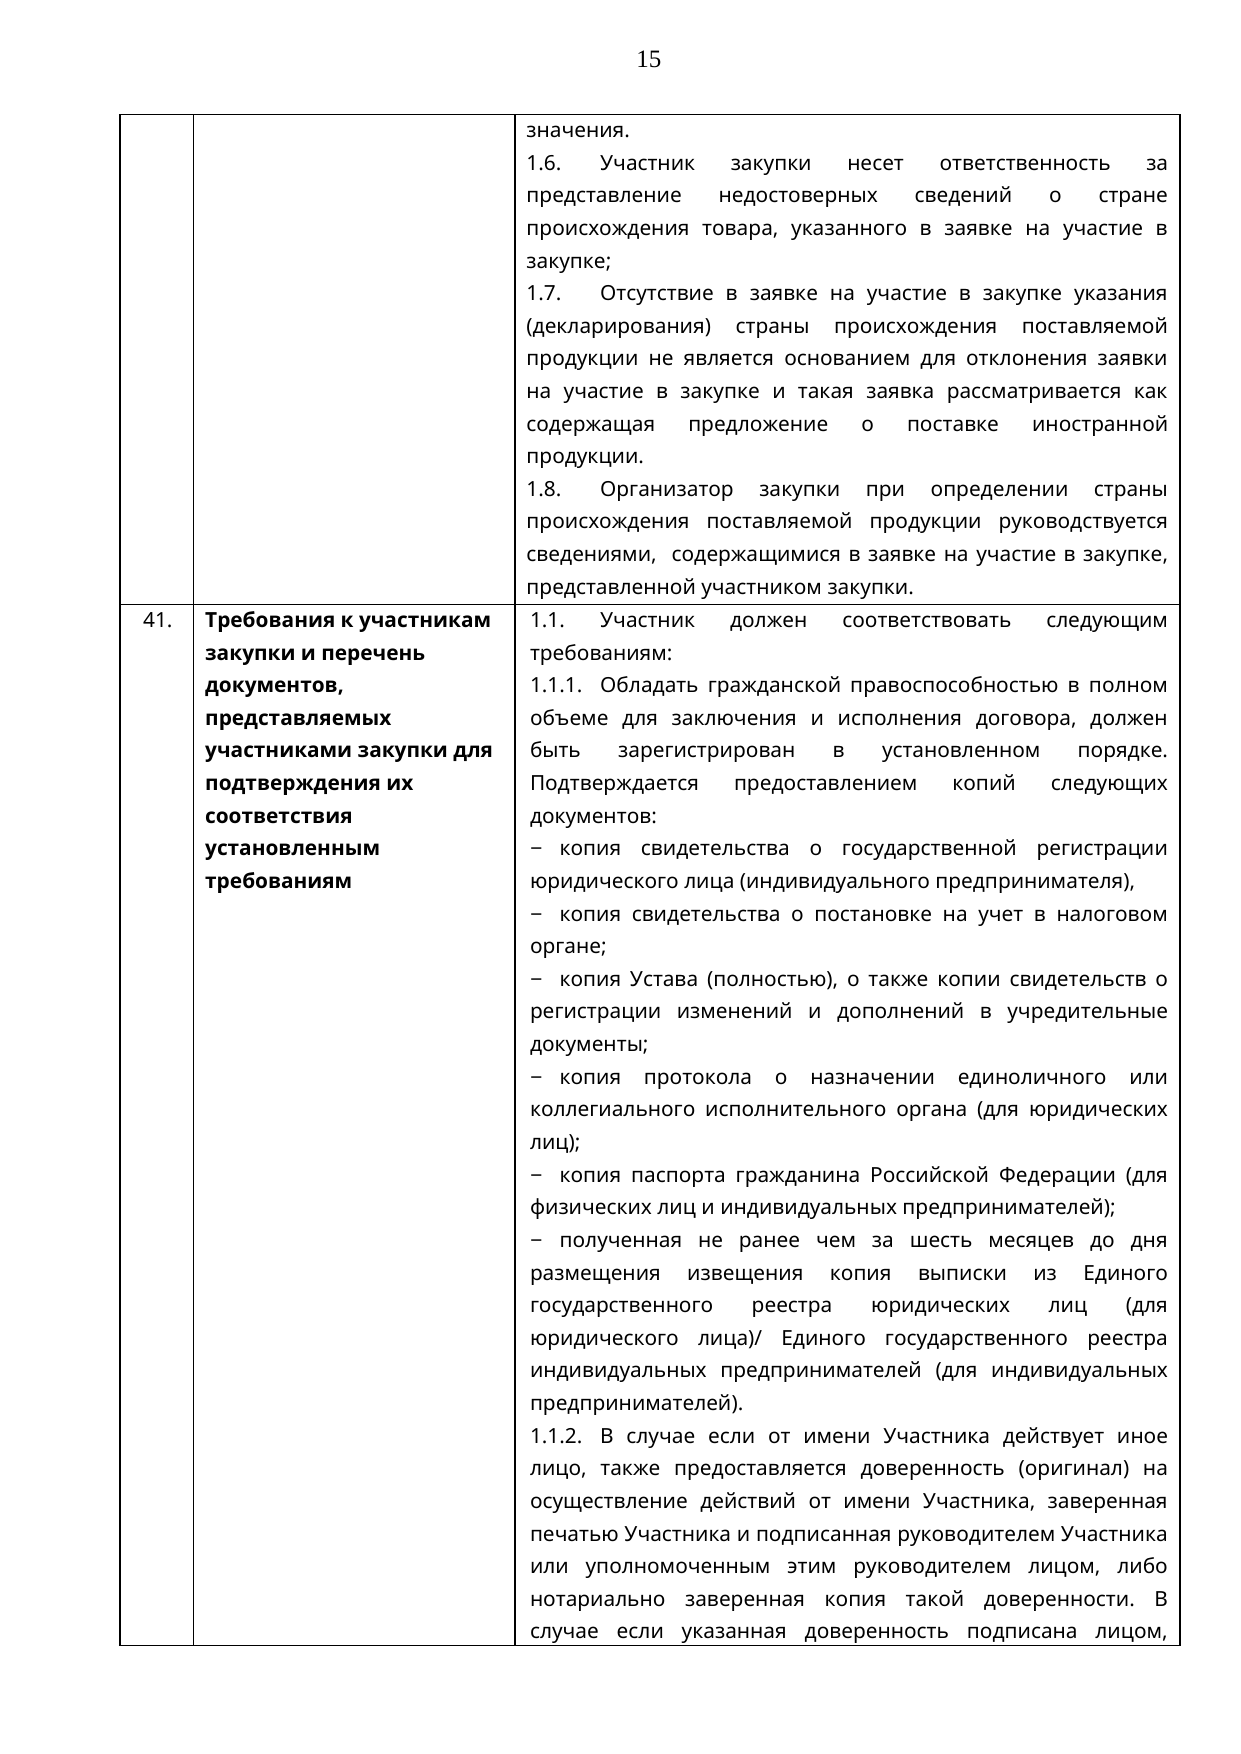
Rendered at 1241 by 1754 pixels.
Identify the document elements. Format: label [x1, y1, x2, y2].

table_cell [516, 115, 1179, 604]
table_cell [121, 605, 193, 1645]
table_cell [194, 115, 514, 604]
table_cell [194, 605, 514, 1645]
table_cell [121, 115, 193, 604]
table_cell [516, 605, 1179, 1645]
